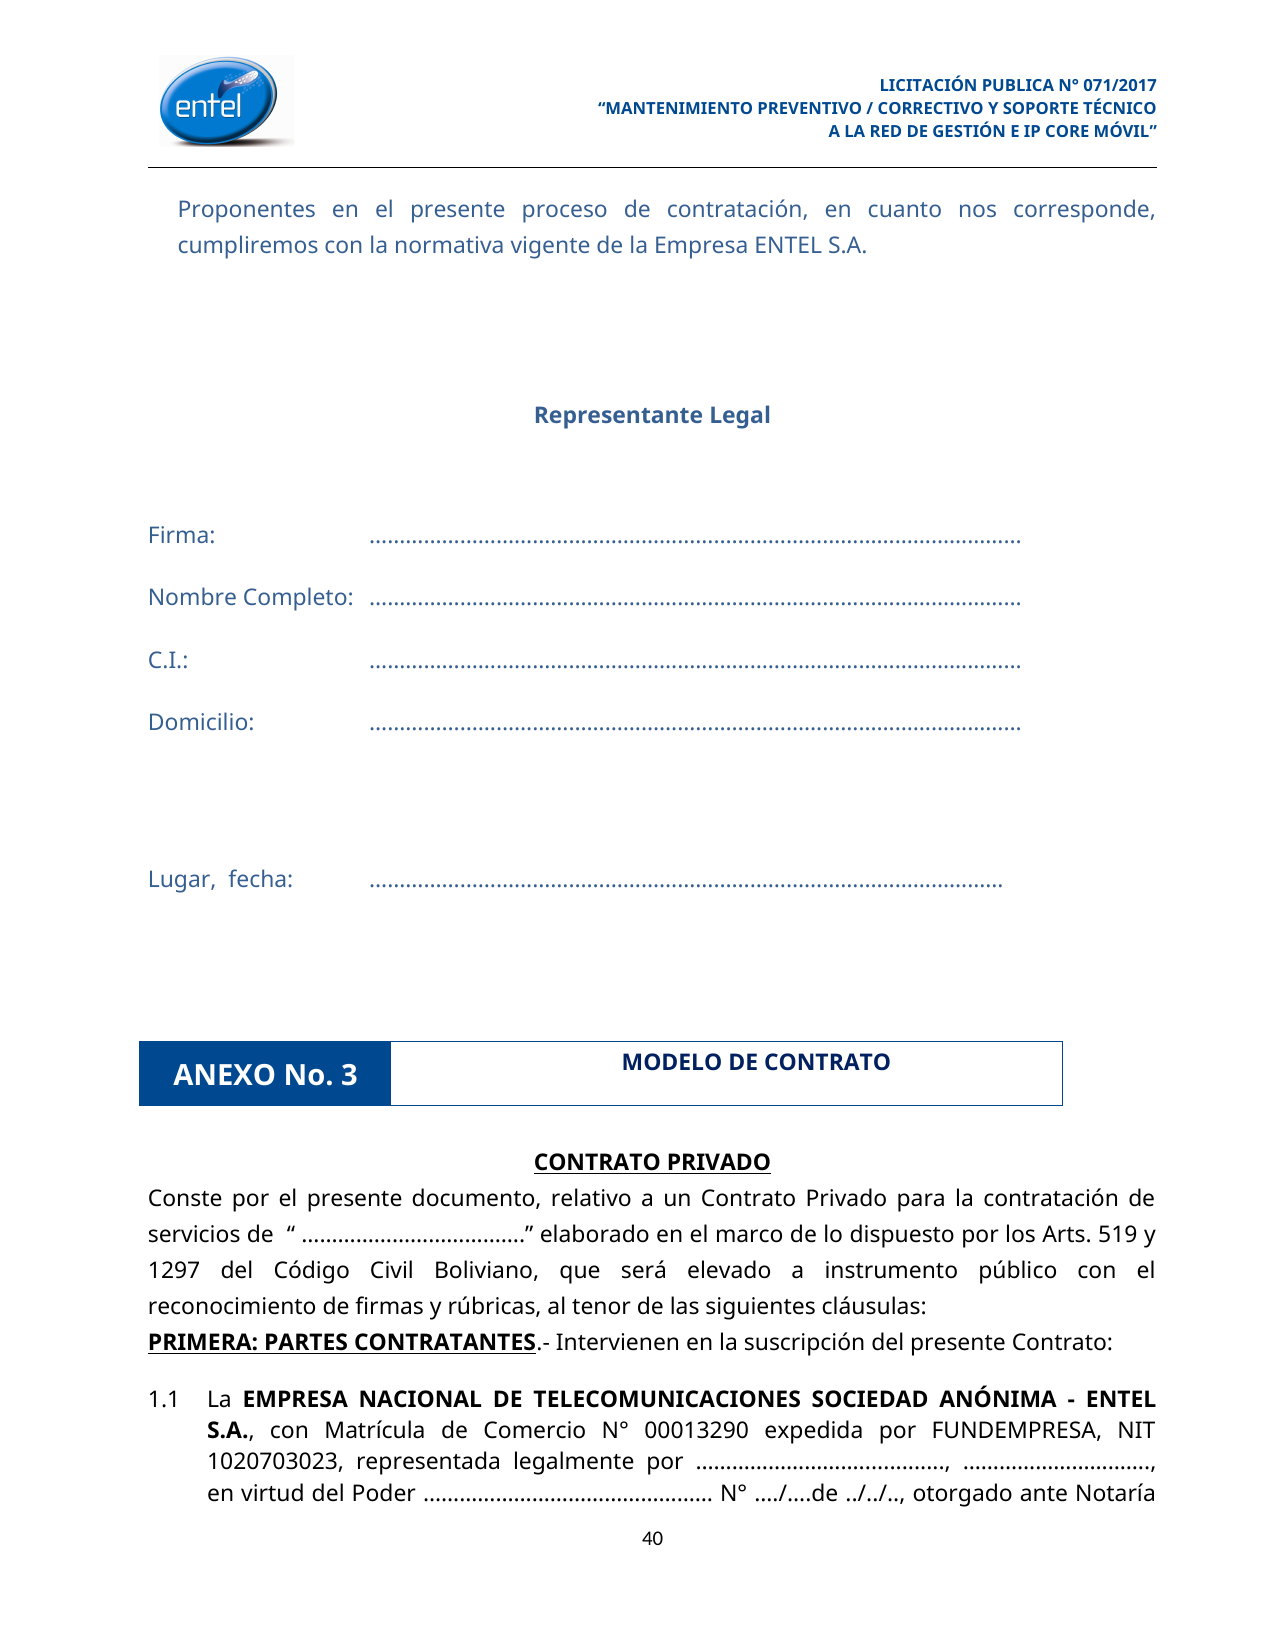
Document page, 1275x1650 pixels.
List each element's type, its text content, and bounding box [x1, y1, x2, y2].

text Domicilio: ……………………………………………………………………………………………… [148, 706, 1157, 737]
table_header ANEXO No. 3 [141, 1042, 390, 1105]
picture [159, 55, 295, 147]
text Lugar, fecha: …………………………………………………………………………………………… [148, 862, 1157, 894]
text Nombre Completo: ……………………………………………………………………………………………… [148, 581, 1157, 612]
text Conste por el presente documento, relativo a un Contrato Privado para la contratación de servicios de “ ……………………………….” elaborado en el marco de lo dispuesto por los Arts. 519 y 1297 del Código Civil Boliviano, que será elevado a instrumento público con el reconocimiento de firmas y rúbricas, al tenor de las siguientes cláusulas: [148, 1182, 1157, 1321]
text C.I.: ……………………………………………………………………………………………… [148, 644, 1157, 675]
table_header MODELO DE CONTRATO [391, 1042, 1062, 1105]
text Representante Legal [148, 399, 1157, 431]
text PRIMERA: PARTES CONTRATANTES.- Intervienen en la suscripción del presente Contrato: [148, 1326, 1157, 1357]
text Firma: ……………………………………………………………………………………………… [148, 519, 1157, 550]
text CONTRATO PRIVADO [148, 1146, 1157, 1178]
